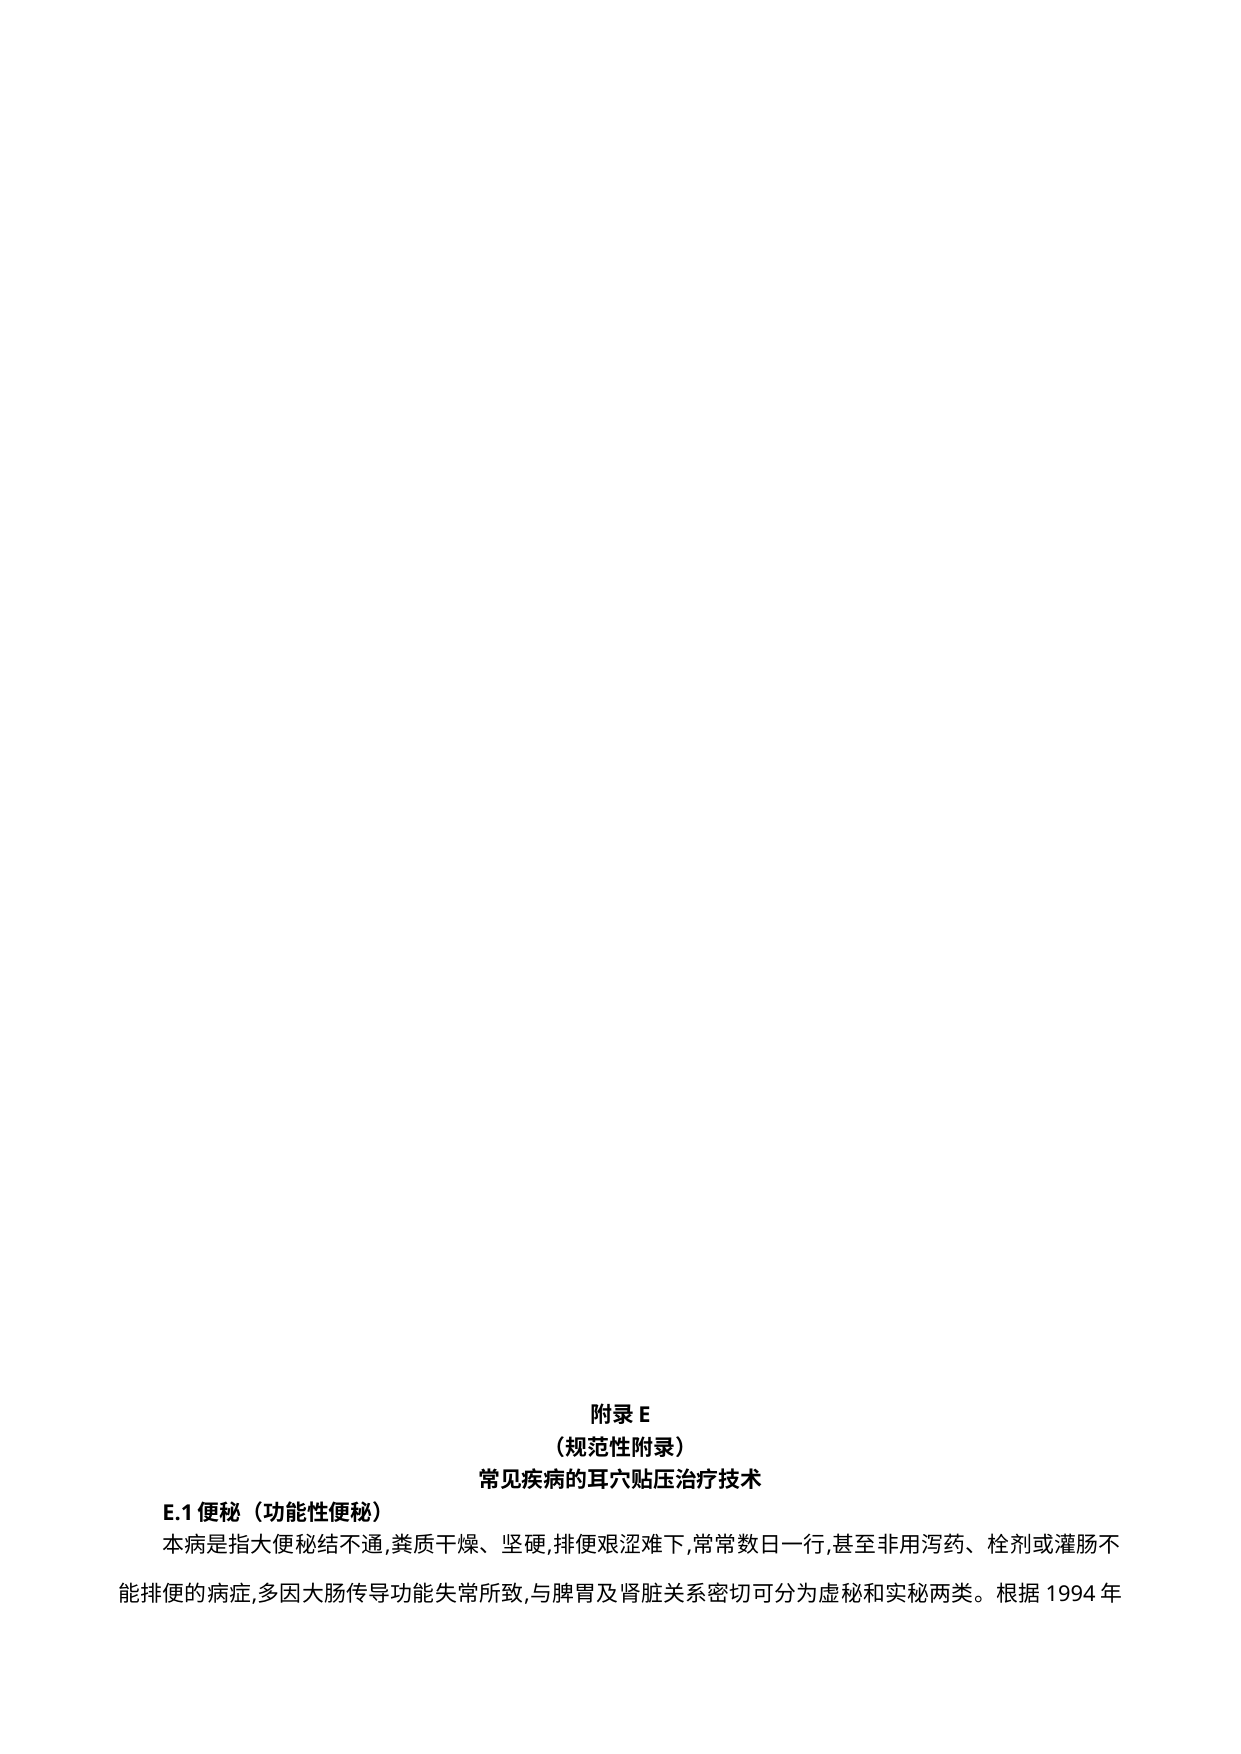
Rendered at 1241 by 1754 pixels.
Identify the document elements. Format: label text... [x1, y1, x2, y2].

text 常见疾病的耳穴贴压治疗技术 [118, 1462, 1122, 1494]
text （规范性附录） [118, 1429, 1122, 1462]
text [118, 1527, 1122, 1608]
text 附录E [118, 1397, 1122, 1429]
text E.1便秘（功能性便秘） [118, 1494, 1122, 1527]
